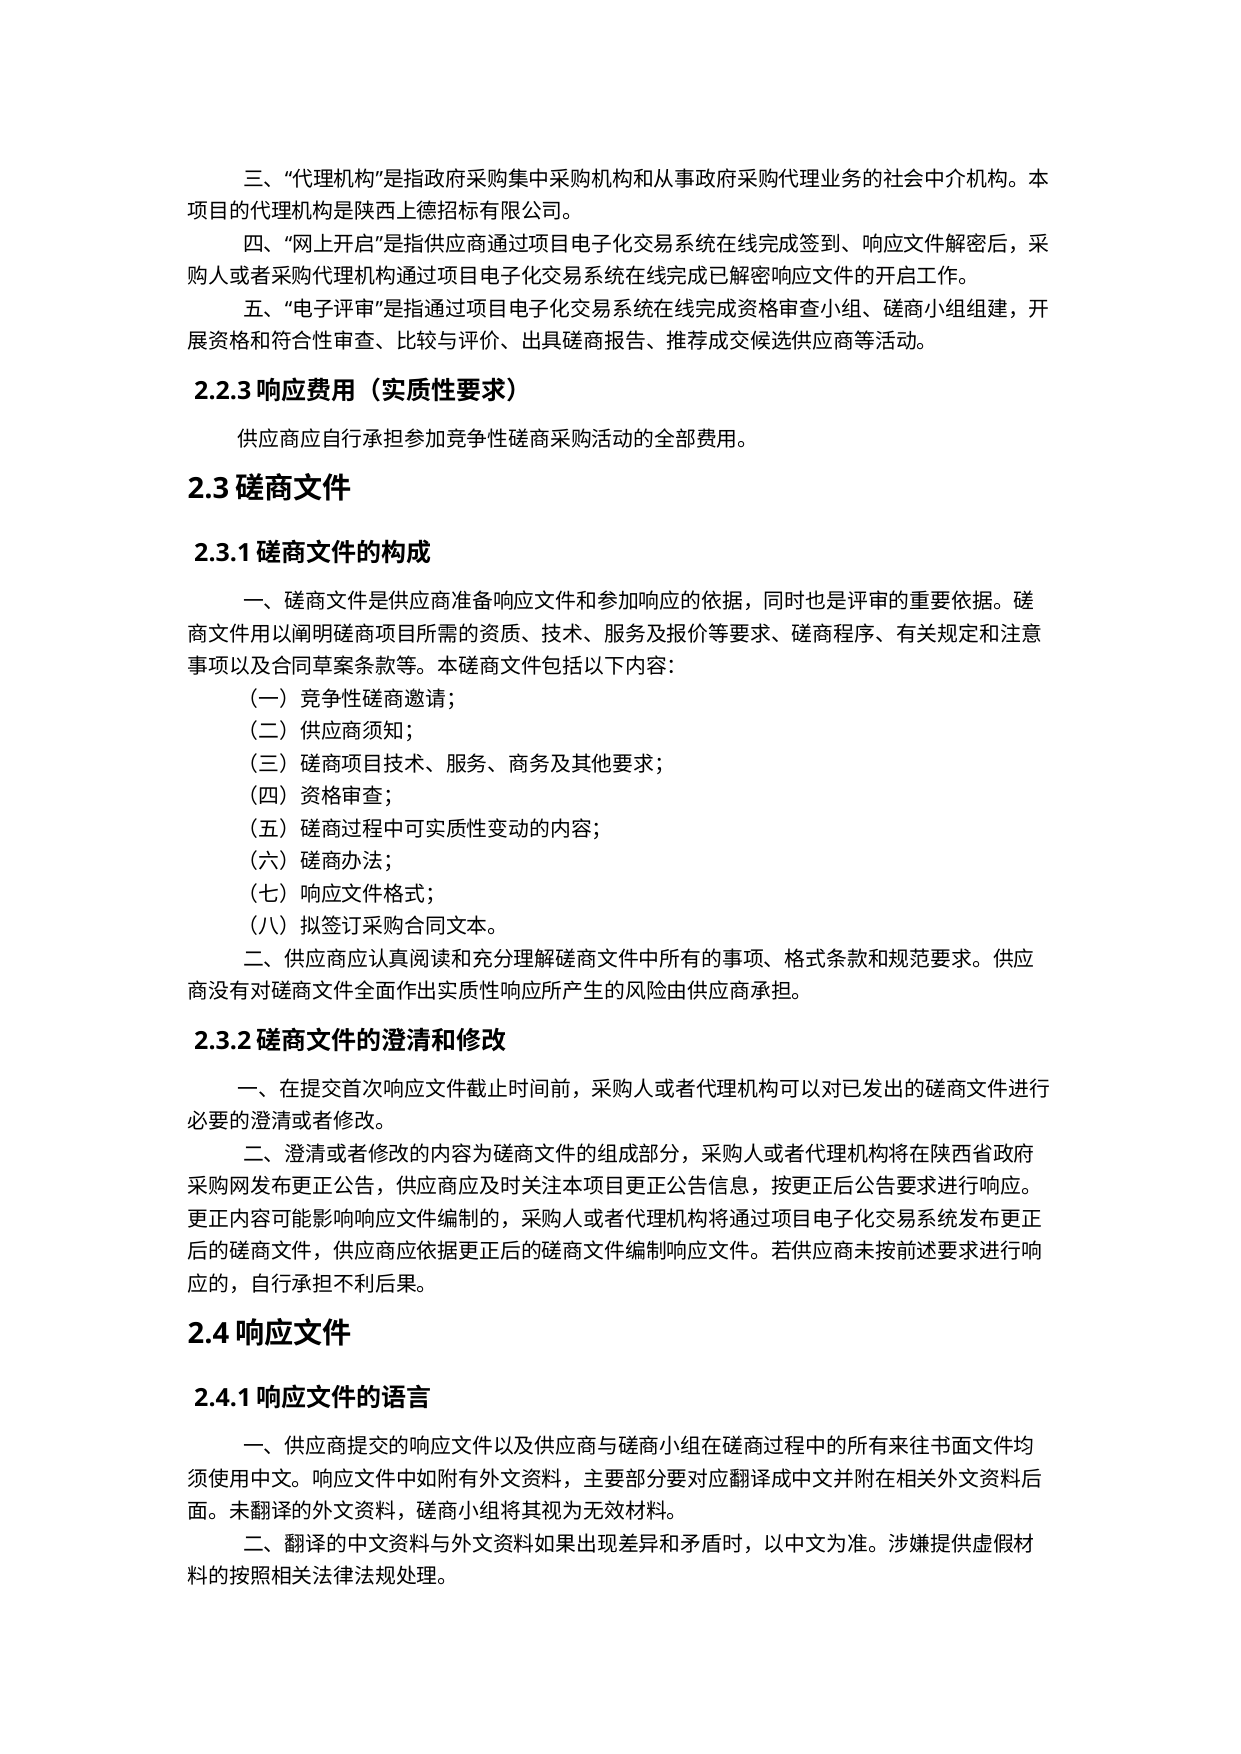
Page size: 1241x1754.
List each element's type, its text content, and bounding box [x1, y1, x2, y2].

text 三、“代理机构”是指政府采购集中采购机构和从事政府采购代理业务的社会中介机构。本项目的代理机构是陕西上德招标有限公司。 [187, 162, 1053, 227]
text 一、在提交首次响应文件截止时间前，采购人或者代理机构可以对已发出的磋商文件进行必要的澄清或者修改。 [187, 1072, 1053, 1137]
text 五、“电子评审”是指通过项目电子化交易系统在线完成资格审查小组、磋商小组组建，开展资格和符合性审查、比较与评价、出具磋商报告、推荐成交候选供应商等活动。 [187, 292, 1053, 357]
text 二、澄清或者修改的内容为磋商文件的组成部分，采购人或者代理机构将在陕西省政府采购网发布更正公告，供应商应及时关注本项目更正公告信息，按更正后公告要求进行响应。更正内容可能影响响应文件编制的，采购人或者代理机构将通过项目电子化交易系统发布更正后的磋商文件，供应商应依据更正后的磋商文件编制响应文件。若供应商未按前述要求进行响应的，自行承担不利后果。 [187, 1137, 1053, 1299]
text 2.4响应文件 [187, 1299, 1053, 1364]
text （七）响应文件格式； [187, 877, 1053, 909]
text 2.4.1响应文件的语言 [187, 1364, 1053, 1429]
text （八）拟签订采购合同文本。 [187, 909, 1053, 942]
text 2.3.1磋商文件的构成 [187, 519, 1053, 584]
text （四）资格审查； [187, 779, 1053, 812]
text 2.3.2磋商文件的澄清和修改 [187, 1007, 1053, 1072]
text 四、“网上开启”是指供应商通过项目电子化交易系统在线完成签到、响应文件解密后，采购人或者采购代理机构通过项目电子化交易系统在线完成已解密响应文件的开启工作。 [187, 227, 1053, 292]
text 2.3磋商文件 [187, 454, 1053, 519]
text 2.2.3响应费用（实质性要求） [187, 357, 1053, 422]
text 一、供应商提交的响应文件以及供应商与磋商小组在磋商过程中的所有来往书面文件均须使用中文。响应文件中如附有外文资料，主要部分要对应翻译成中文并附在相关外文资料后面。未翻译的外文资料，磋商小组将其视为无效材料。 [187, 1429, 1053, 1527]
text 一、磋商文件是供应商准备响应文件和参加响应的依据，同时也是评审的重要依据。磋商文件用以阐明磋商项目所需的资质、技术、服务及报价等要求、磋商程序、有关规定和注意事项以及合同草案条款等。本磋商文件包括以下内容： [187, 584, 1053, 682]
text 二、供应商应认真阅读和充分理解磋商文件中所有的事项、格式条款和规范要求。供应商没有对磋商文件全面作出实质性响应所产生的风险由供应商承担。 [187, 942, 1053, 1007]
text （五）磋商过程中可实质性变动的内容； [187, 812, 1053, 844]
text 二、翻译的中文资料与外文资料如果出现差异和矛盾时，以中文为准。涉嫌提供虚假材料的按照相关法律法规处理。 [187, 1527, 1053, 1592]
text （六）磋商办法； [187, 844, 1053, 877]
text （二）供应商须知； [187, 714, 1053, 747]
text 供应商应自行承担参加竞争性磋商采购活动的全部费用。 [187, 422, 1053, 454]
text （一）竞争性磋商邀请； [187, 682, 1053, 714]
text （三）磋商项目技术、服务、商务及其他要求； [187, 747, 1053, 779]
